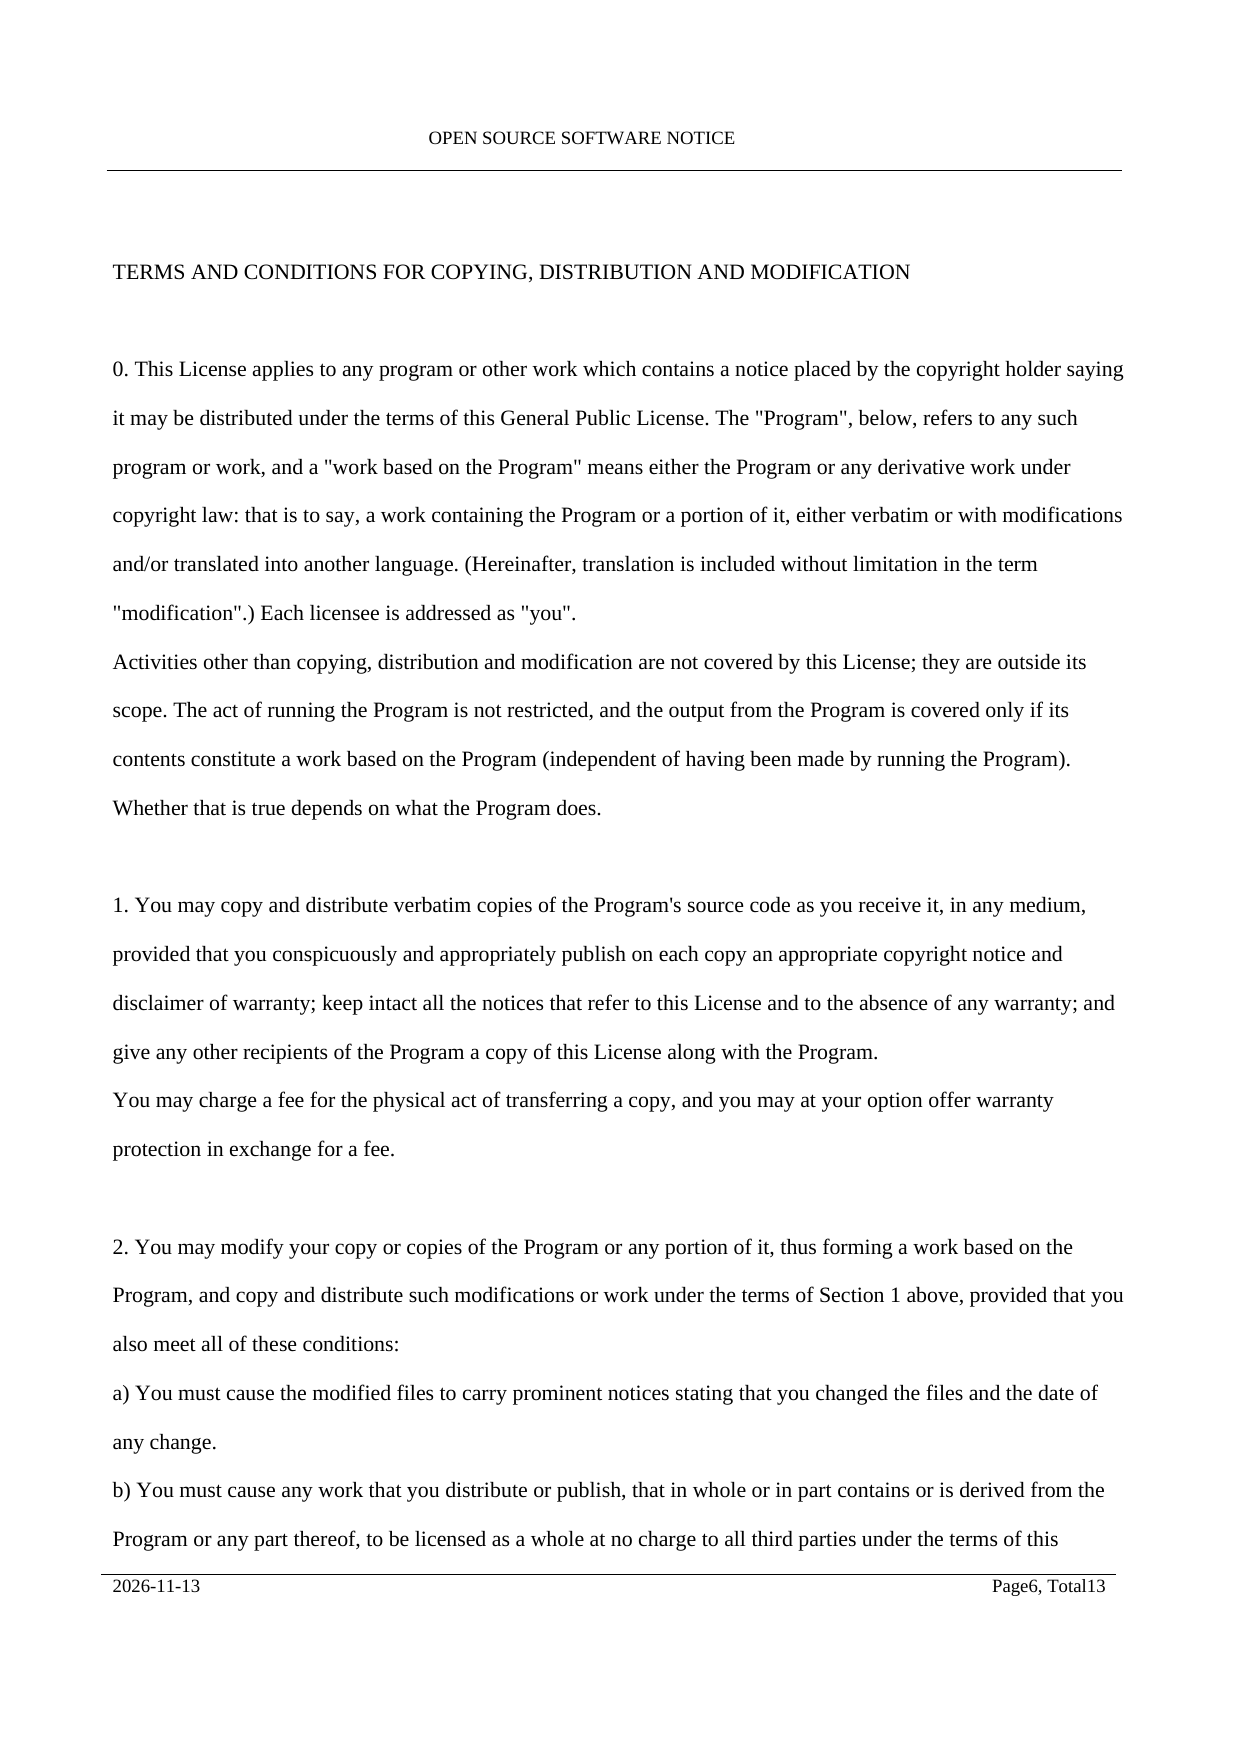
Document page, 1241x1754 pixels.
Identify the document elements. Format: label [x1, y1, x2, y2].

text [112, 206, 1128, 1555]
